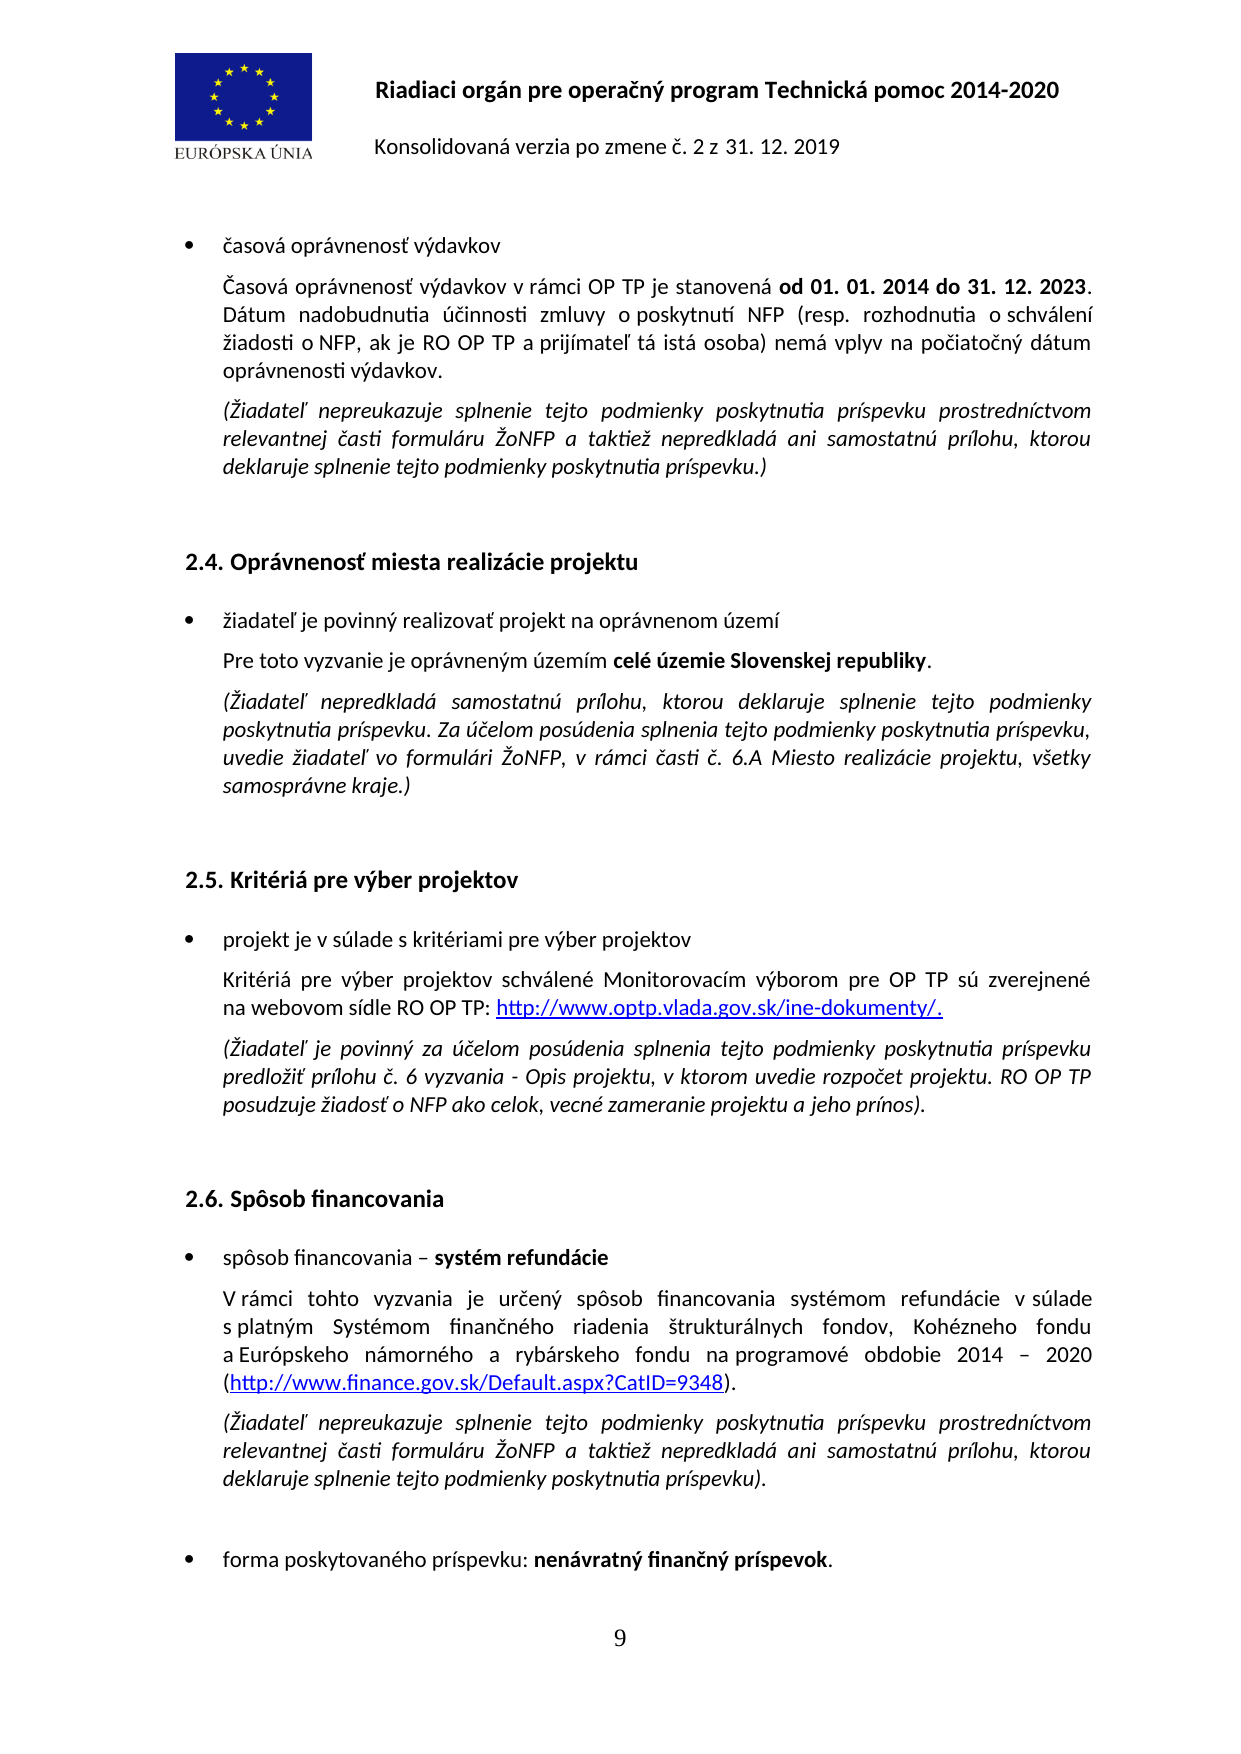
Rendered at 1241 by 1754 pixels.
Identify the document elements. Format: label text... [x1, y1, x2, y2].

list forma poskytovaného príspevku: nenávratný finančný príspevok. [185, 1546, 1093, 1573]
picture [174, 53, 313, 159]
list projekt je v súlade s kritériami pre výber projektov [185, 925, 1093, 953]
list spôsob financovania – systém refundácie [185, 1243, 1093, 1271]
list časová oprávnenosť výdavkov [185, 231, 1093, 259]
list Kritériá pre výber projektov [185, 865, 1093, 895]
list (Žiadateľ je povinný za účelom posúdenia splnenia tejto podmienky poskytnutia príspevku predložiť prílohu č. 6 vyzvania - Opis projektu, v ktorom uvedie rozpočet projektu. RO OP TP posudzuje žiadosť o NFP ako celok, vecné zameranie projektu a jeho prínos). [223, 1034, 1093, 1118]
list (Žiadateľ nepreukazuje splnenie tejto podmienky poskytnutia príspevku prostredníctvom relevantnej časti formuláru ŽoNFP a taktiež nepredkladá ani samostatnú prílohu, ktorou deklaruje splnenie tejto podmienky poskytnutia príspevku.) [223, 396, 1093, 481]
list žiadateľ je povinný realizovať projekt na oprávnenom území [185, 606, 1093, 634]
list Oprávnenosť miesta realizácie projektu [185, 546, 1093, 577]
list Spôsob financovania [185, 1183, 1093, 1214]
list V rámci tohto vyzvania je určený spôsob financovania systémom refundácie v súlade s platným Systémom finančného riadenia štrukturálnych fondov, Kohézneho fondu a Európskeho námorného a rybárskeho fondu na programové obdobie 2014 – 2020 (http://www.finance.gov.sk/Default.aspx?CatID=9348). [223, 1284, 1093, 1396]
list (Žiadateľ nepredkladá samostatnú prílohu, ktorou deklaruje splnenie tejto podmienky poskytnutia príspevku. Za účelom posúdenia splnenia tejto podmienky poskytnutia príspevku, uvedie žiadateľ vo formulári ŽoNFP, v rámci časti č. 6.A Miesto realizácie projektu, všetky samosprávne kraje.) [223, 687, 1093, 799]
list Kritériá pre výber projektov schválené Monitorovacím výborom pre OP TP sú zverejnené na webovom sídle RO OP TP: http://www.optp.vlada.gov.sk/ine-dokumenty/. [223, 965, 1093, 1021]
list Časová oprávnenosť výdavkov v rámci OP TP je stanovená od 01. 01. 2014 do 31. 12. 2023. Dátum nadobudnutia účinnosti zmluvy o poskytnutí NFP (resp. rozhodnutia o schválení žiadosti o NFP, ak je RO OP TP a prijímateľ tá istá osoba) nemá vplyv na počiatočný dátum oprávnenosti výdavkov. [223, 272, 1093, 384]
list Pre toto vyzvanie je oprávneným územím celé územie Slovenskej republiky. [223, 647, 1093, 674]
